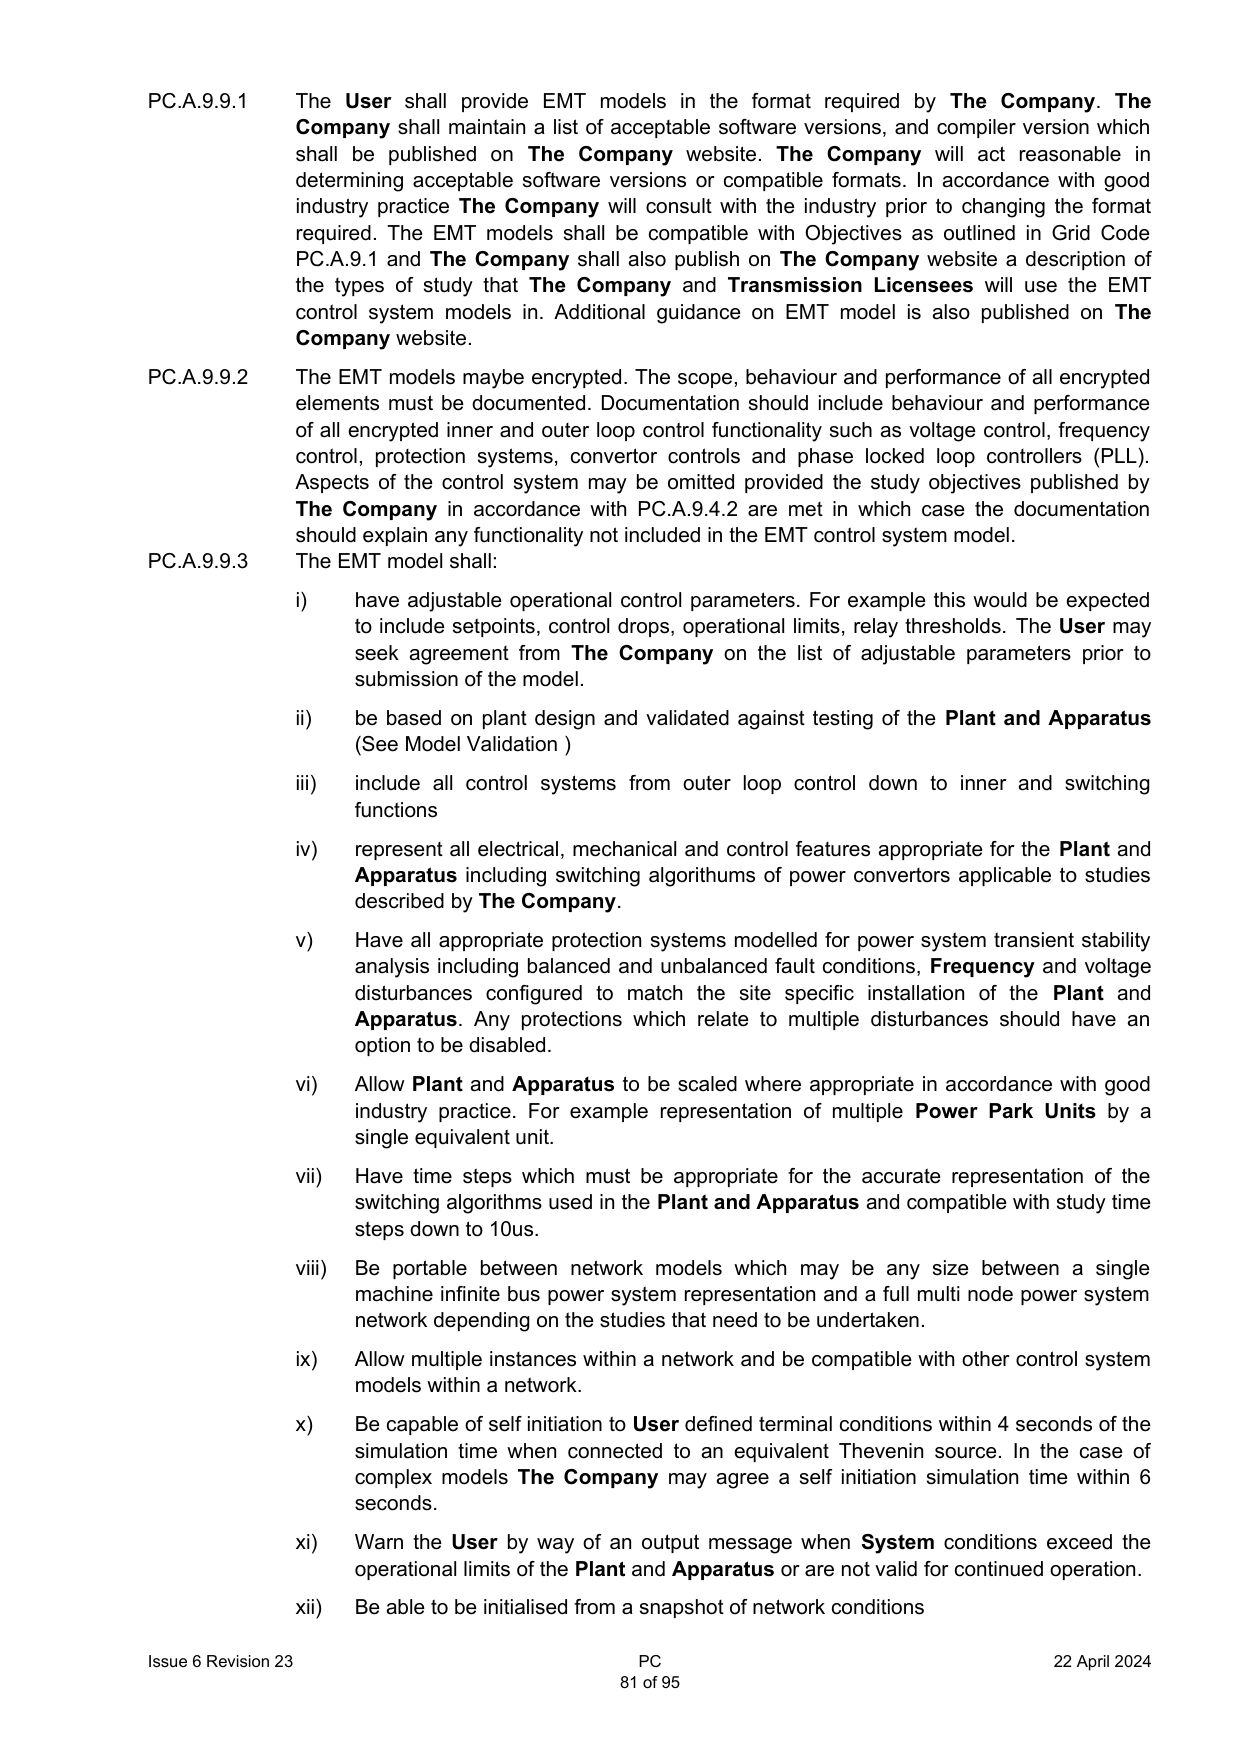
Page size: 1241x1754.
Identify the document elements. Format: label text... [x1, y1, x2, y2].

text x) Be capable of self initiation to User defined terminal conditions within 4 seconds of the simulation time when connected to an equivalent Thevenin source. In the case of complex models The Company may agree a self initiation simulation time within 6 seconds. [295, 1412, 1152, 1515]
text PC.A.9.9.1 The User shall provide EMT models in the format required by The Company. The Company shall maintain a list of acceptable software versions, and compiler version which shall be published on The Company website. The Company will act reasonable in determining acceptable software versions or compatible formats. In accordance with good industry practice The Company will consult with the industry prior to changing the format required. The EMT models shall be compatible with Objectives as outlined in Grid Code PC.A.9.1 and The Company shall also publish on The Company website a description of the types of study that The Company and Transmission Licensees will use the EMT control system models in. Additional guidance on EMT model is also published on The Company website. [148, 89, 1152, 350]
text vii) Have time steps which must be appropriate for the accurate representation of the switching algorithms used in the Plant and Apparatus and compatible with study time steps down to 10us. [295, 1164, 1152, 1240]
text PC.A.9.9.2 The EMT models maybe encrypted. The scope, behaviour and performance of all encrypted elements must be documented. Documentation should include behaviour and performance of all encrypted inner and outer loop control functionality such as voltage control, frequency control, protection systems, convertor controls and phase locked loop controllers (PLL). Aspects of the control system may be omitted provided the study objectives published by The Company in accordance with PC.A.9.4.2 are met in which case the documentation should explain any functionality not included in the EMT control system model. [148, 365, 1152, 547]
text vi) Allow Plant and Apparatus to be scaled where appropriate in accordance with good industry practice. For example representation of multiple Power Park Units by a single equivalent unit. [295, 1072, 1152, 1149]
text ii) be based on plant design and validated against testing of the Plant and Apparatus (See Model Validation ) [295, 706, 1152, 756]
text viii) Be portable between network models which may be any size between a single machine infinite bus power system representation and a full multi node power system network depending on the studies that need to be undertaken. [295, 1255, 1152, 1332]
text iii) include all control systems from outer loop control down to inner and switching functions [295, 771, 1152, 821]
text i) have adjustable operational control parameters. For example this would be expected to include setpoints, control drops, operational limits, relay thresholds. The User may seek agreement from The Company on the list of adjustable parameters prior to submission of the model. [295, 588, 1152, 691]
text PC.A.9.9.3 The EMT model shall: [148, 549, 1152, 573]
text v) Have all appropriate protection systems modelled for power system transient stability analysis including balanced and unbalanced fault conditions, Frequency and voltage disturbances configured to match the site specific installation of the Plant and Apparatus. Any protections which relate to multiple disturbances should have an option to be disabled. [295, 928, 1152, 1057]
text xi) Warn the User by way of an output message when System conditions exceed the operational limits of the Plant and Apparatus or are not valid for continued operation. [295, 1530, 1152, 1580]
text iv) represent all electrical, mechanical and control features appropriate for the Plant and Apparatus including switching algorithums of power convertors applicable to studies described by The Company. [295, 836, 1152, 913]
text ix) Allow multiple instances within a network and be compatible with other control system models within a network. [295, 1347, 1152, 1397]
text xii) Be able to be initialised from a snapshot of network conditions [295, 1595, 1152, 1619]
